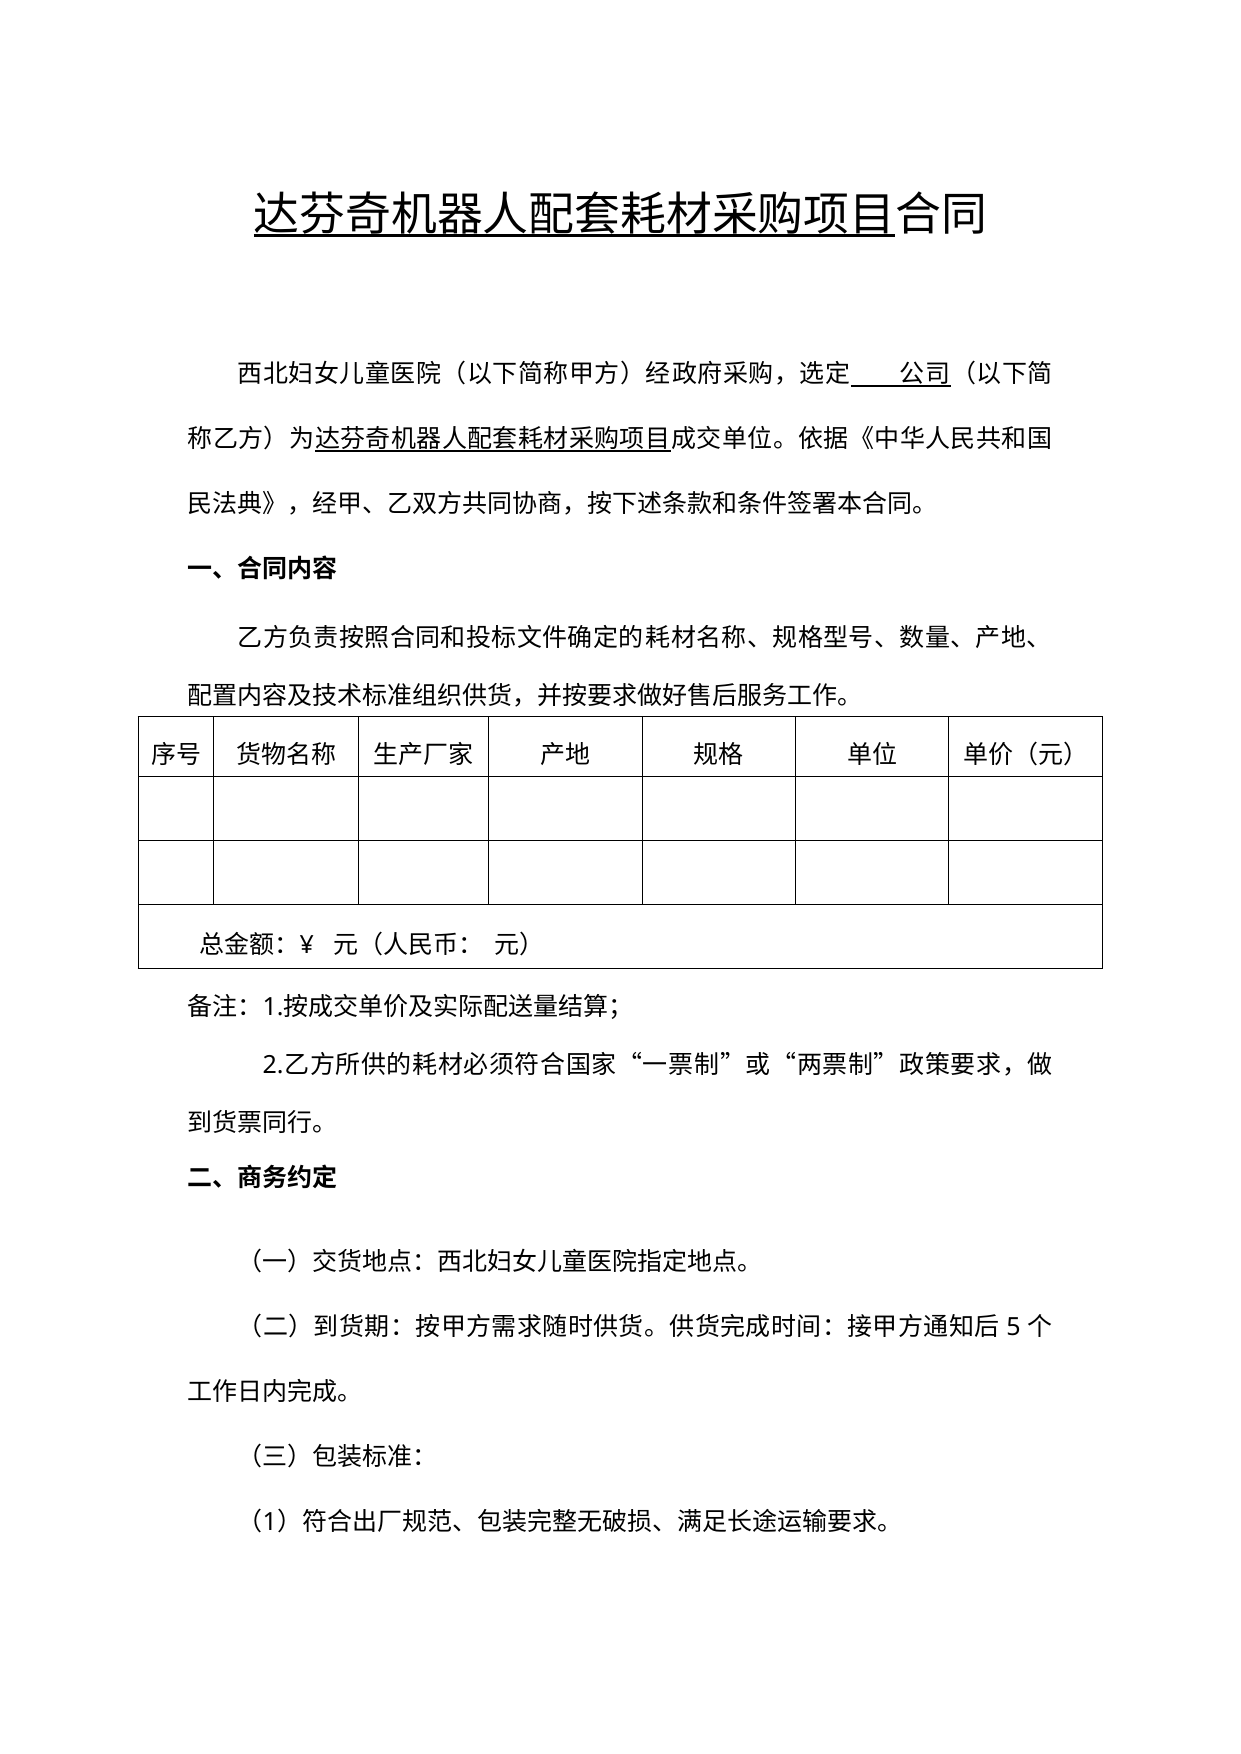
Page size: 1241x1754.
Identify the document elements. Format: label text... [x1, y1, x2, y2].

text 一、合同内容 [187, 534, 1053, 599]
table_header 生产厂家 [359, 717, 488, 776]
text 备注：1.按成交单价及实际配送量结算； [187, 969, 1053, 1027]
table_cell [949, 841, 1102, 903]
list （1）符合出厂规范、包装完整无破损、满足长途运输要求。 [187, 1487, 1053, 1552]
table_cell 总金额：¥ 元（人民币： 元） [139, 905, 1102, 967]
table_header 序号 [139, 717, 213, 776]
list （二）到货期：按甲方需求随时供货。供货完成时间：接甲方通知后 5 个工作日内完成。 [187, 1292, 1053, 1422]
table_cell [139, 841, 213, 903]
list （三）包装标准： [187, 1422, 1053, 1487]
table_cell [796, 841, 948, 903]
text 2.乙方所供的耗材必须符合国家“一票制”或“两票制”政策要求，做到货票同行。 [187, 1027, 1053, 1143]
list （一）交货地点：西北妇女儿童医院指定地点。 [187, 1227, 1053, 1292]
table_cell [139, 777, 213, 839]
table_cell [489, 777, 642, 839]
table_cell [214, 841, 358, 903]
table_cell [643, 777, 795, 839]
table_header 单价（元） [949, 717, 1102, 776]
table_header 货物名称 [214, 717, 358, 776]
table_cell [214, 777, 358, 839]
text 达芬奇机器人配套耗材采购项目合同 [187, 162, 1053, 259]
table_cell [643, 841, 795, 903]
list 二、商务约定 [187, 1143, 1053, 1208]
table_cell [359, 777, 488, 839]
table_cell [359, 841, 488, 903]
table_header 单位 [796, 717, 948, 776]
table_cell [949, 777, 1102, 839]
table_cell [489, 841, 642, 903]
table_header 规格 [643, 717, 795, 776]
text 西北妇女儿童医院（以下简称甲方）经政府采购，选定 公司（以下简称乙方）为达芬奇机器人配套耗材采购项目成交单位。依据《中华人民共和国民法典》，经甲、乙双方共同协商，按下述条款和条件签署本合同。 [187, 339, 1053, 534]
table_header 产地 [489, 717, 642, 776]
text 乙方负责按照合同和投标文件确定的耗材名称、规格型号、数量、产地、配置内容及技术标准组织供货，并按要求做好售后服务工作。 [187, 599, 1053, 716]
table_cell [796, 777, 948, 839]
